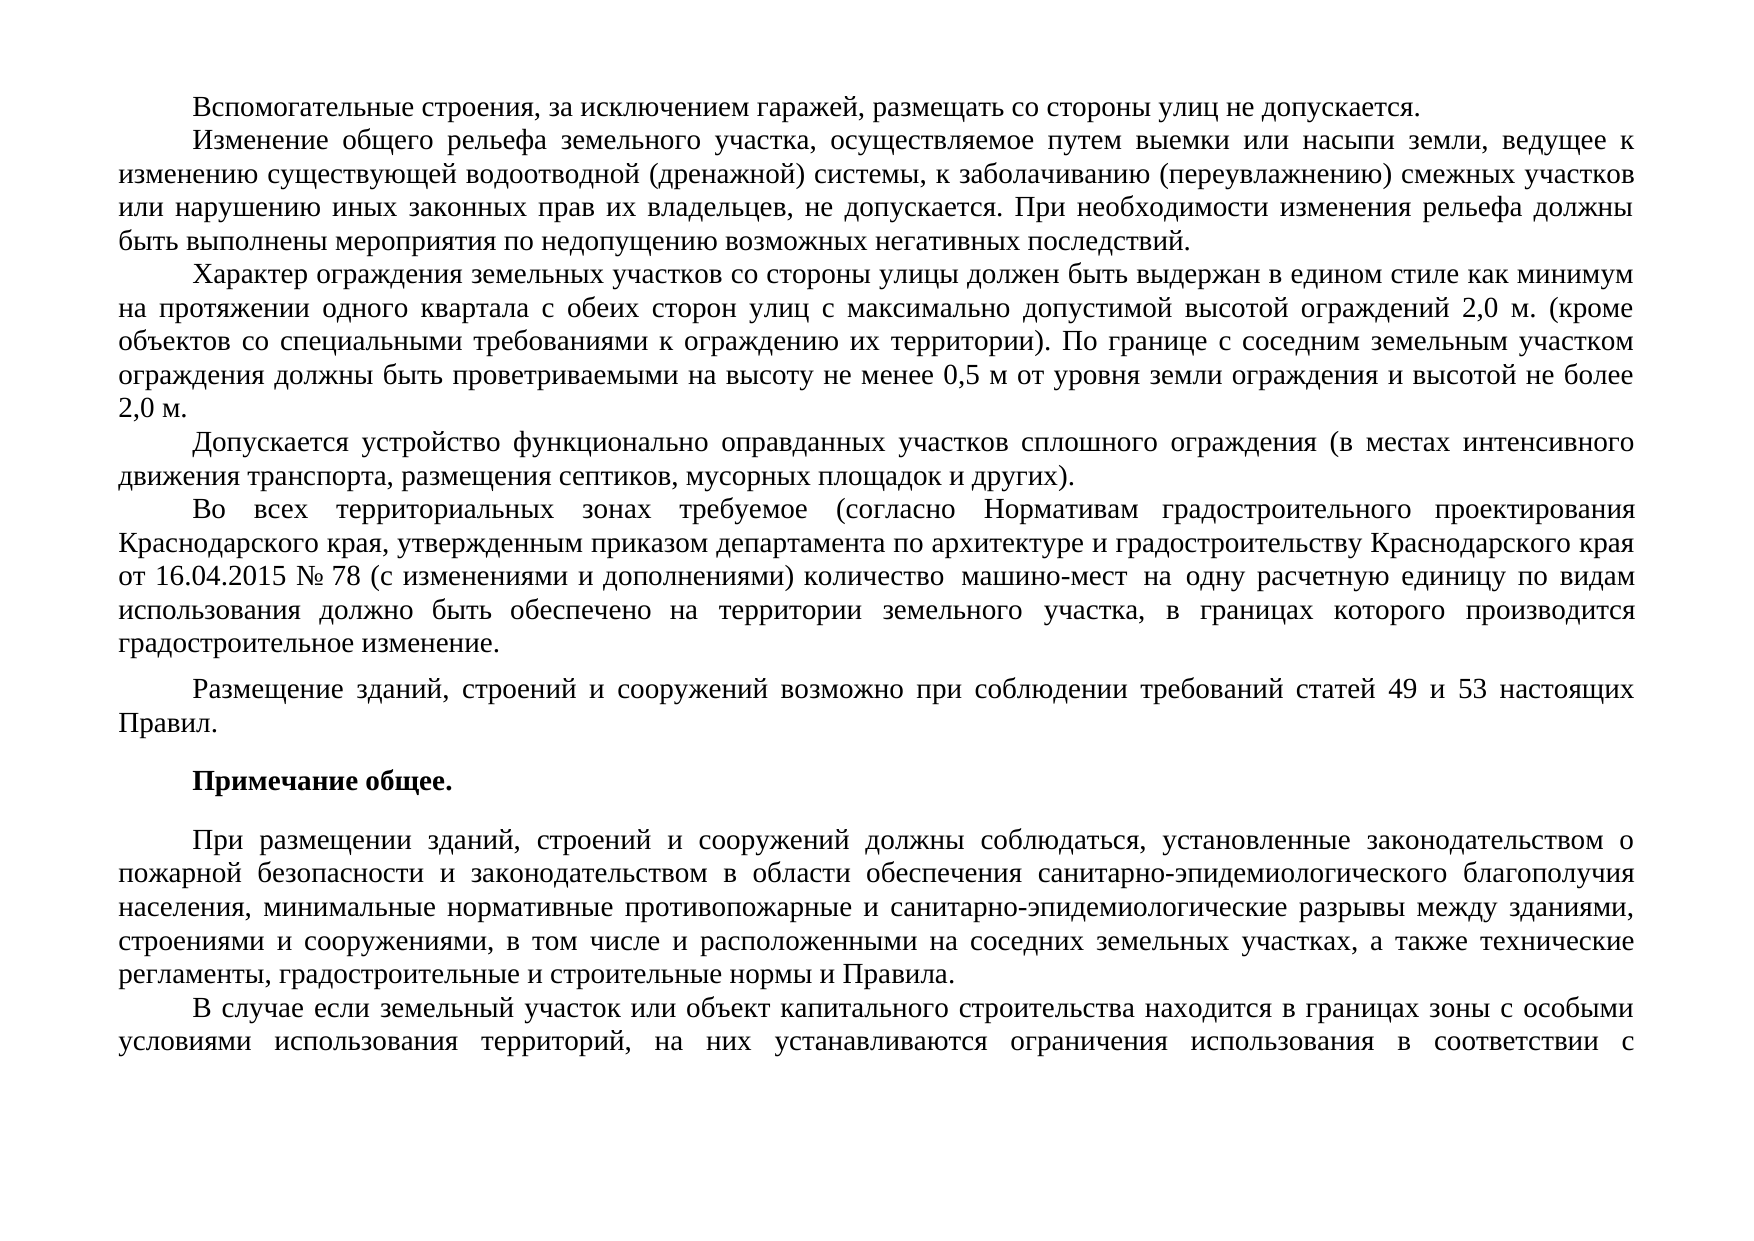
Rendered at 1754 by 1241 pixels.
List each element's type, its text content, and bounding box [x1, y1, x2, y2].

text Изменение общего рельефа земельного участка, осуществляемое путем выемки или насыпи земли, ведущее к изменению существующей водоотводной (дренажной) системы, к заболачиванию (переувлажнению) смежных участков или нарушению иных законных прав их владельцев, не допускается. При необходимости изменения рельефа должны быть выполнены мероприятия по недопущению возможных негативных последствий. [118, 122, 1636, 256]
text Размещение зданий, строений и сооружений возможно при соблюдении требований статей 49 и 53 настоящих Правил. [118, 671, 1636, 738]
text Примечание общее. [118, 763, 1636, 797]
text Характер ограждения земельных участков со стороны улицы должен быть выдержан в едином стиле как минимум на протяжении одного квартала с обеих сторон улиц с максимально допустимой высотой ограждений 2,0 м. (кроме объектов со специальными требованиями к ограждению их территории). По границе с соседним земельным участком ограждения должны быть проветриваемыми на высоту не менее 0,5 м от уровня земли ограждения и высотой не более 2,0 м. [118, 256, 1636, 424]
text Допускается устройство функционально оправданных участков сплошного ограждения (в местах интенсивного движения транспорта, размещения септиков, мусорных площадок и других). [118, 424, 1636, 491]
text Во всех территориальных зонах требуемое (согласно Нормативам градостроительного проектирования Краснодарского края, утвержденным приказом департамента по архитектуре и градостроительству Краснодарского края от 16.04.2015 № 78 (с изменениями и дополнениями) количество машино-мест на одну расчетную единицу по видам использования должно быть обеспечено на территории земельного участка, в границах которого производится градостроительное изменение. [118, 491, 1636, 659]
text При размещении зданий, строений и сооружений должны соблюдаться, установленные законодательством о пожарной безопасности и законодательством в области обеспечения санитарно-эпидемиологического благополучия населения, минимальные нормативные противопожарные и санитарно-эпидемиологические разрывы между зданиями, строениями и сооружениями, в том числе и расположенными на соседних земельных участках, а также технические регламенты, градостроительные и строительные нормы и Правила. [118, 822, 1636, 990]
text Вспомогательные строения, за исключением гаражей, размещать со стороны улиц не допускается. [118, 89, 1636, 122]
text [118, 990, 1636, 1057]
